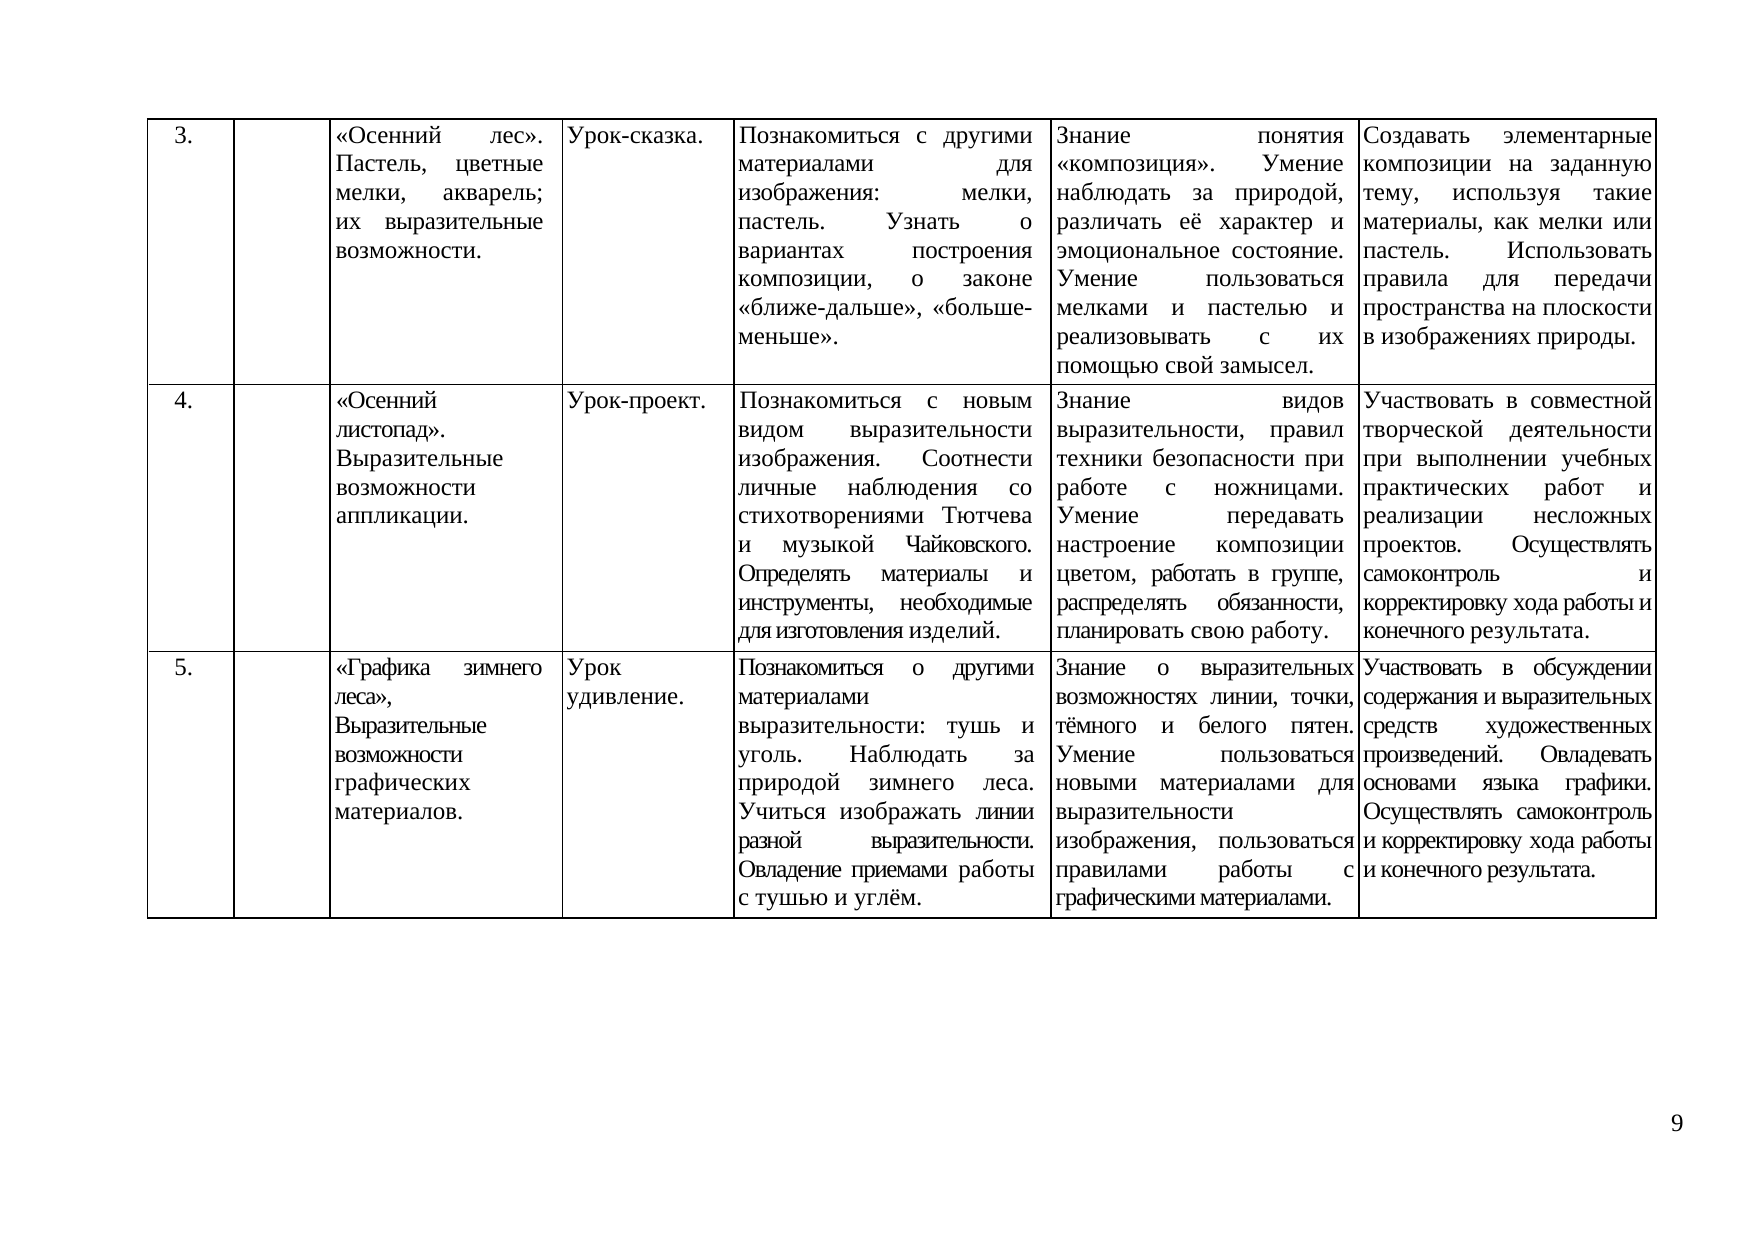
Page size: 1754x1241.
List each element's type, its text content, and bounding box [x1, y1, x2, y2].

table_cell Познакомиться с другими материалами для изображения: мелки, пастель. Узнать о вариантах построения композиции, о законе «ближе-дальше», «больше-меньше». [735, 120, 1050, 384]
table_cell Знание видов выразительности, правил техники безопасности при работе с ножницами. Умение передавать настроение композиции цветом, работать в группе, распределять обязанности, планировать свою работу. [1052, 385, 1358, 651]
table_cell [235, 652, 329, 917]
table_cell «Графика зимнего леса», Выразительные возможности графических материалов. [331, 652, 562, 917]
table_cell [235, 385, 329, 651]
table_cell Знание понятия «композиция». Умение наблюдать за природой, различать её характер и эмоциональное состояние. Умение пользоваться мелками и пастелью и реализовывать с их помощью свой замысел. [1052, 120, 1358, 384]
table_cell Урок-проект. [563, 385, 733, 651]
table_cell Познакомиться с новым видом выразительности изображения. Соотнести личные наблюдения со стихотворениями Тютчева и музыкой Чайковского. Определять материалы и инструменты, необходимые для изготовления изделий. [735, 385, 1050, 651]
table_cell Создавать элементарные композиции на заданную тему, используя такие материалы, как мелки или пастель. Использовать правила для передачи пространства на плоскости в изображениях природы. [1360, 120, 1655, 384]
table_cell Урок-сказка. [563, 120, 733, 384]
table_cell Участвовать в обсуждении содержания и выразительных средств художественных произведений. Овладевать основами языка графики. Осуществлять самоконтроль и корректировку хода работы и конечного результата. [1360, 652, 1655, 917]
table_cell Участвовать в совместной творческой деятельности при выполнении учебных практических работ и реализации несложных проектов. Осуществлять самоконтроль и корректировку хода работы и конечного результата. [1360, 385, 1655, 651]
table_cell 5. [148, 652, 233, 917]
table_cell «Осенний лес». Пастель, цветные мелки, акварель; их выразительные возможности. [331, 120, 562, 384]
table_cell Урок удивление. [563, 652, 733, 917]
table_cell Познакомиться о другими материалами выразительности: тушь и уголь. Наблюдать за природой зимнего леса. Учиться изображать линии разной выразительности. Овладение приемами работы с тушью и углём. [735, 652, 1050, 917]
table_cell «Осенний листопад». Выразительные возможности аппликации. [331, 385, 562, 651]
table_cell 3. [148, 120, 233, 384]
table_cell [235, 120, 329, 384]
table_cell 4. [148, 385, 233, 651]
table_cell Знание о выразительных возможностях линии, точки, тёмного и белого пятен. Умение пользоваться новыми материалами для выразительности изображения, пользоваться правилами работы с графическими материалами. [1052, 652, 1358, 917]
